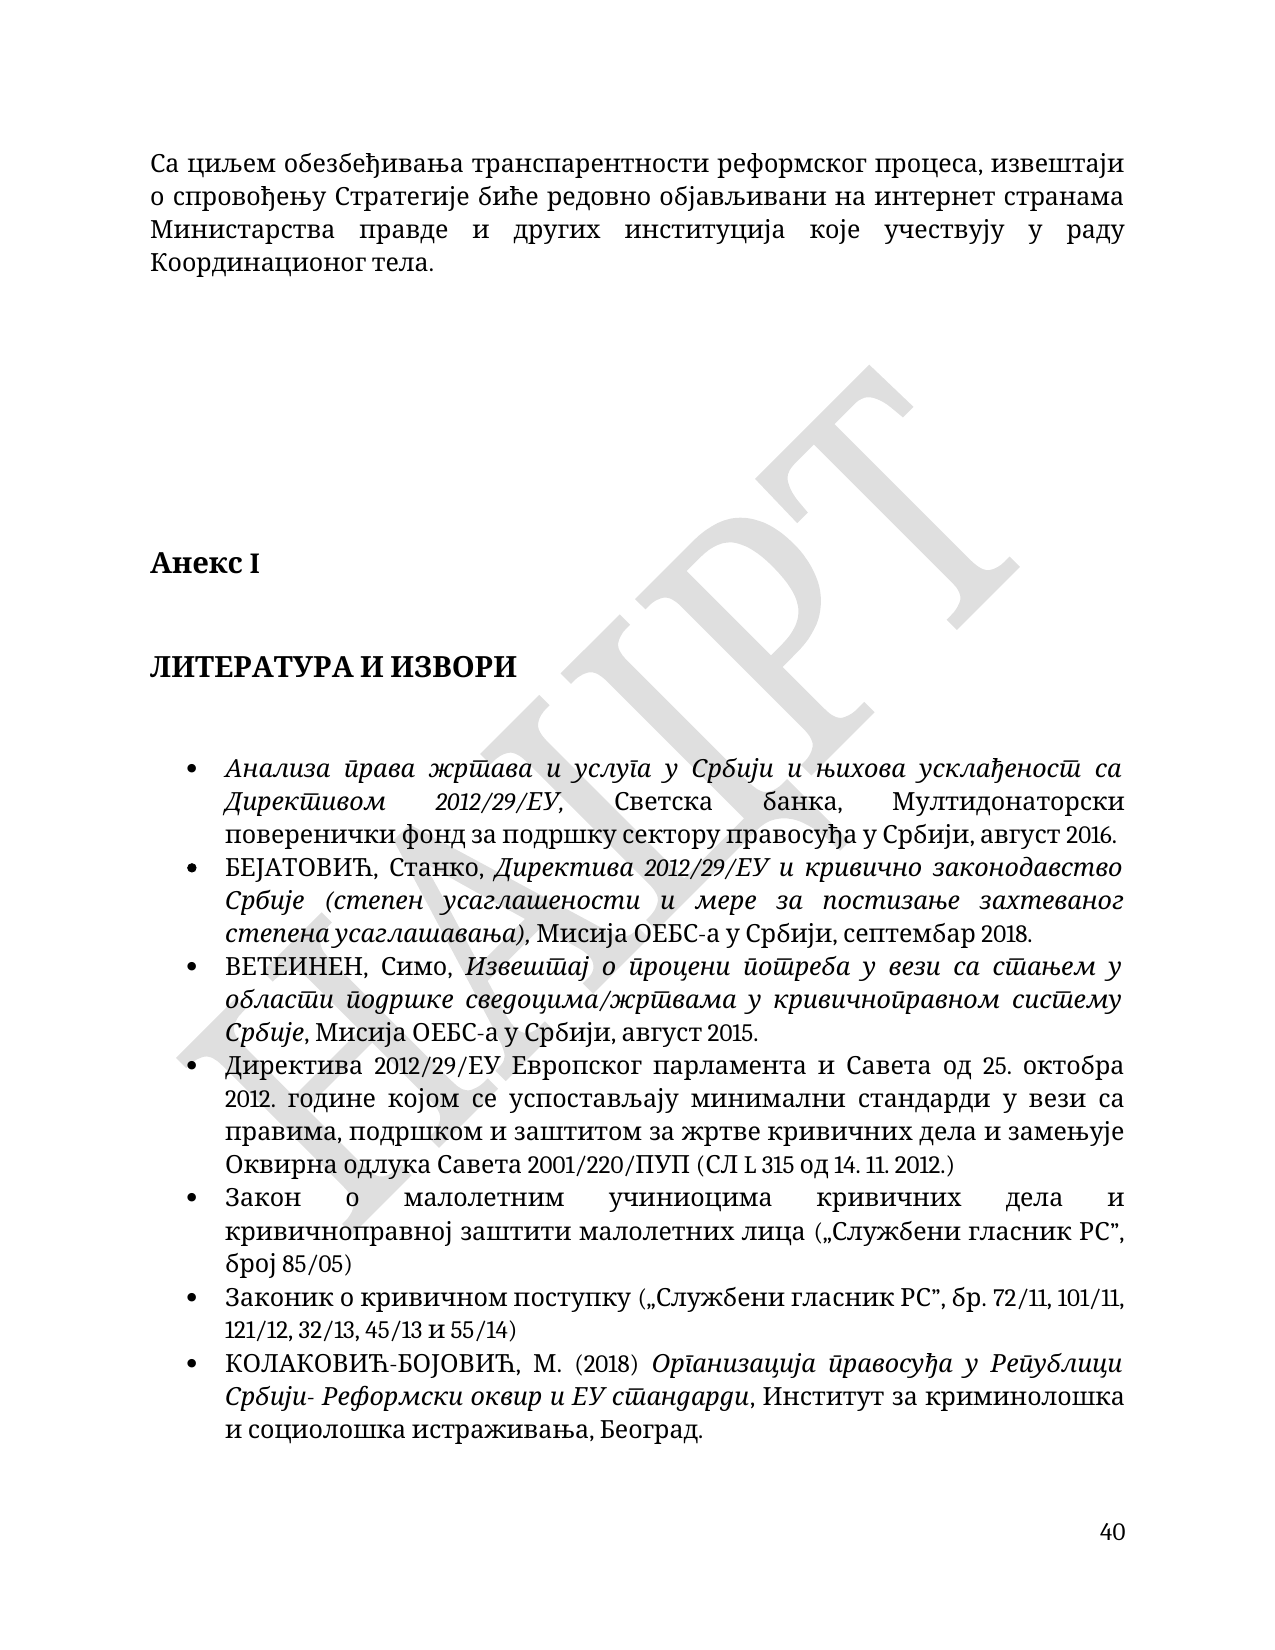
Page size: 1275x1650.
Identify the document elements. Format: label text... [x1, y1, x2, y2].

list ВЕТЕИНЕН, Симо, Извештај о процени потреба у вези са стањем у области подршке сведоцима/жртвама у кривичноправном систему Србије, Мисија ОЕБС-а у Србији, август 2015. [187, 953, 1125, 1048]
list Анализа права жртава и услуга у Србији и њихова усклађеност са Директивом 2012/29/ЕУ, Светска банка, Мултидонаторски поверенички фонд за подршку сектору правосуђа у Србији, август 2016. [187, 755, 1125, 850]
text Са циљем обезбеђивања транспарентности реформског процеса, извештаји о спровођењу Стратегије биће редовно објављивани на интернет странама Министарства правде и других институција које учествују у раду Координационог тела. [150, 150, 1125, 278]
subtitle ЛИТЕРАТУРА И ИЗВОРИ [150, 651, 1125, 685]
list Закон о малолетним учиниоцима кривичних дела и кривичноправној заштити малолетних лица („Службени гласник РС”, број 85/05) [187, 1184, 1125, 1279]
list БЕЈАТОВИЋ, Станко, Директива 2012/29/ЕУ и кривично законодавство Србије (степен усаглашености и мере за постизање захтеваног степена усаглашавања), Мисија ОЕБС-а у Србији, септембар 2018. [187, 854, 1125, 949]
subtitle Анекс I [150, 547, 1125, 581]
list Директива 2012/29/ЕУ Европског парламента и Савета од 25. октобра 2012. године којом се успостављају минимални стандарди у вези са правима, подршком и заштитом за жртве кривичних дела и замењује Оквирна одлука Савета 2001/220/ПУП (СЛ L 315 од 14. 11. 2012.) [187, 1052, 1125, 1180]
list КОЛАКОВИЋ-БОЈОВИЋ, М. (2018) Организација правосуђа у Републици Србији- Реформски оквир и ЕУ стандарди, Институт за криминолошка и социолошка истраживања, Београд. [187, 1349, 1125, 1444]
list Законик о кривичном поступку („Службени гласник РС”, бр. 72/11, 101/11, 121/12, 32/13, 45/13 и 55/14) [187, 1283, 1125, 1345]
